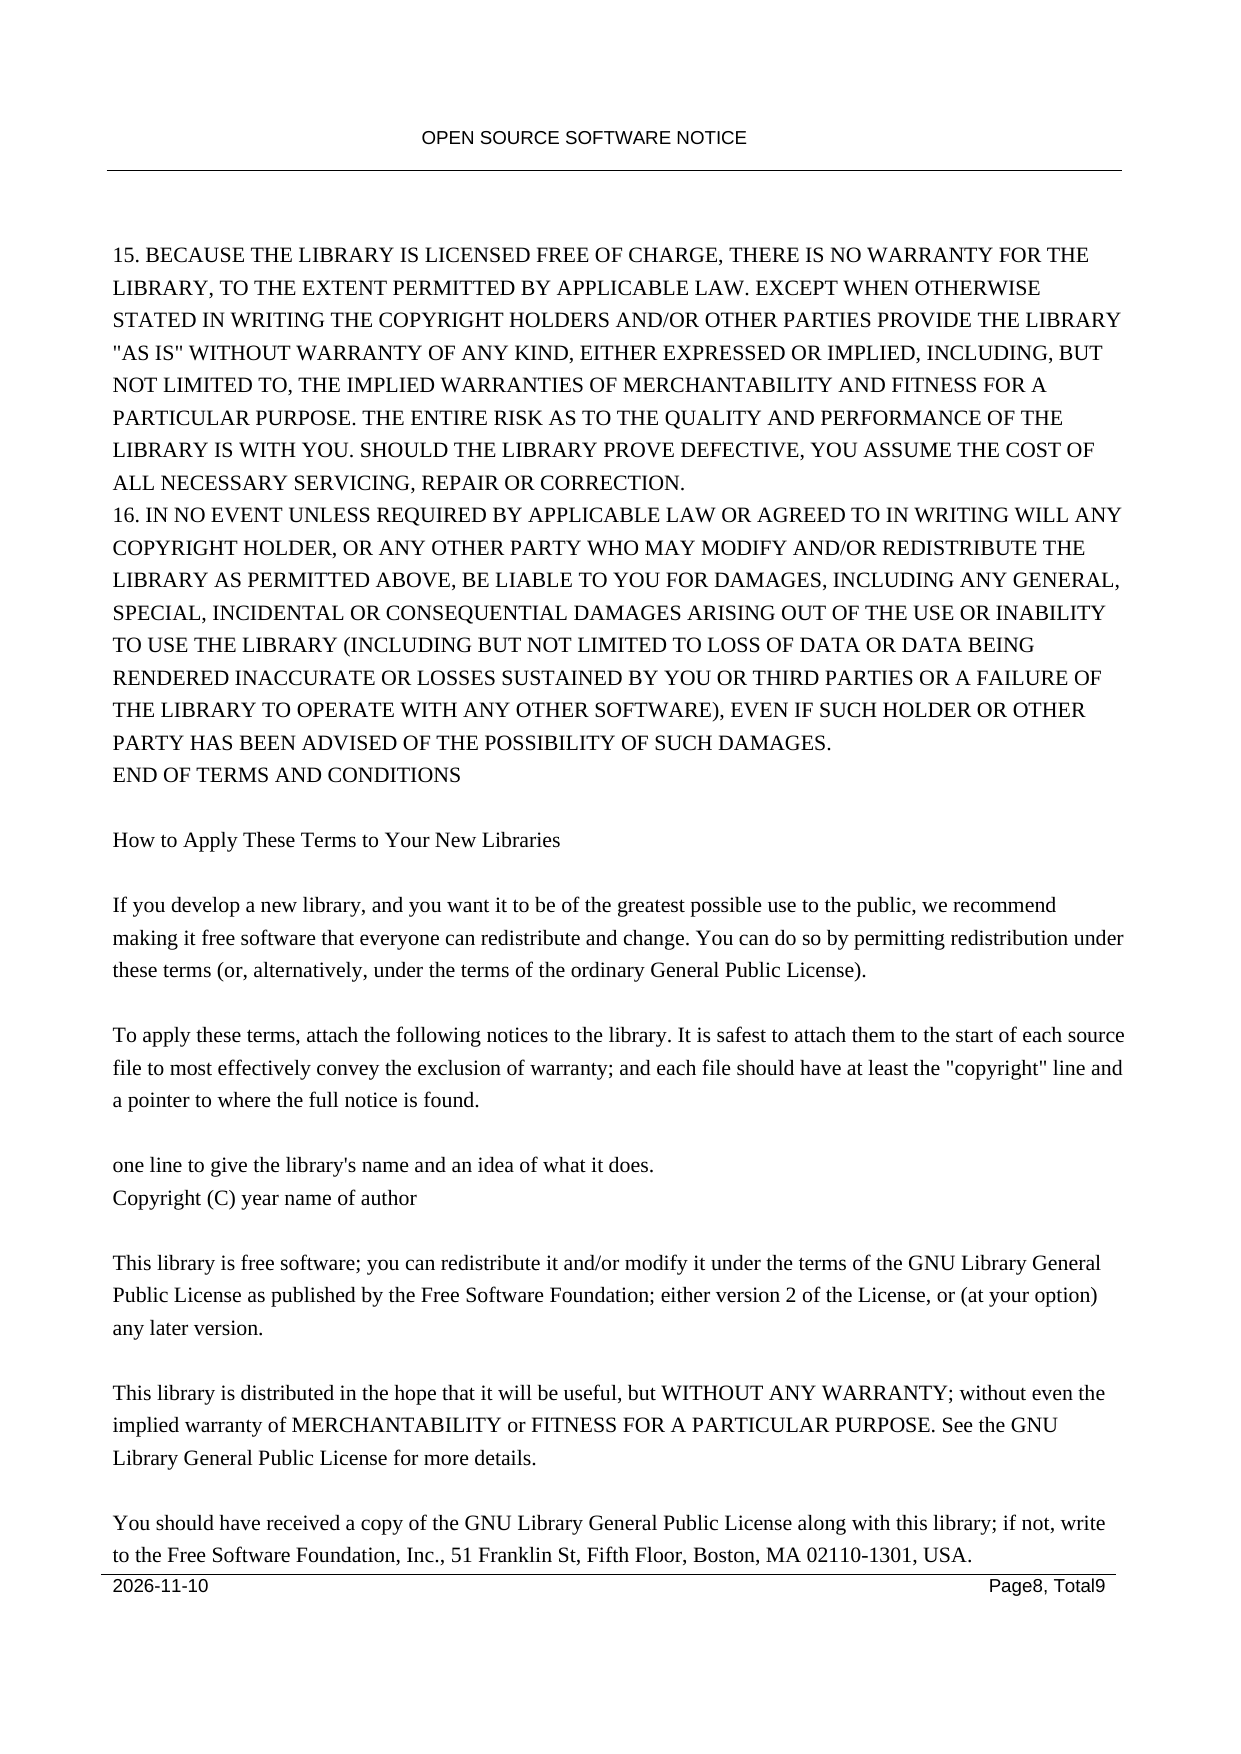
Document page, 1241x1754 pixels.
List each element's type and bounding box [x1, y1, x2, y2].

text [112, 206, 1128, 1571]
